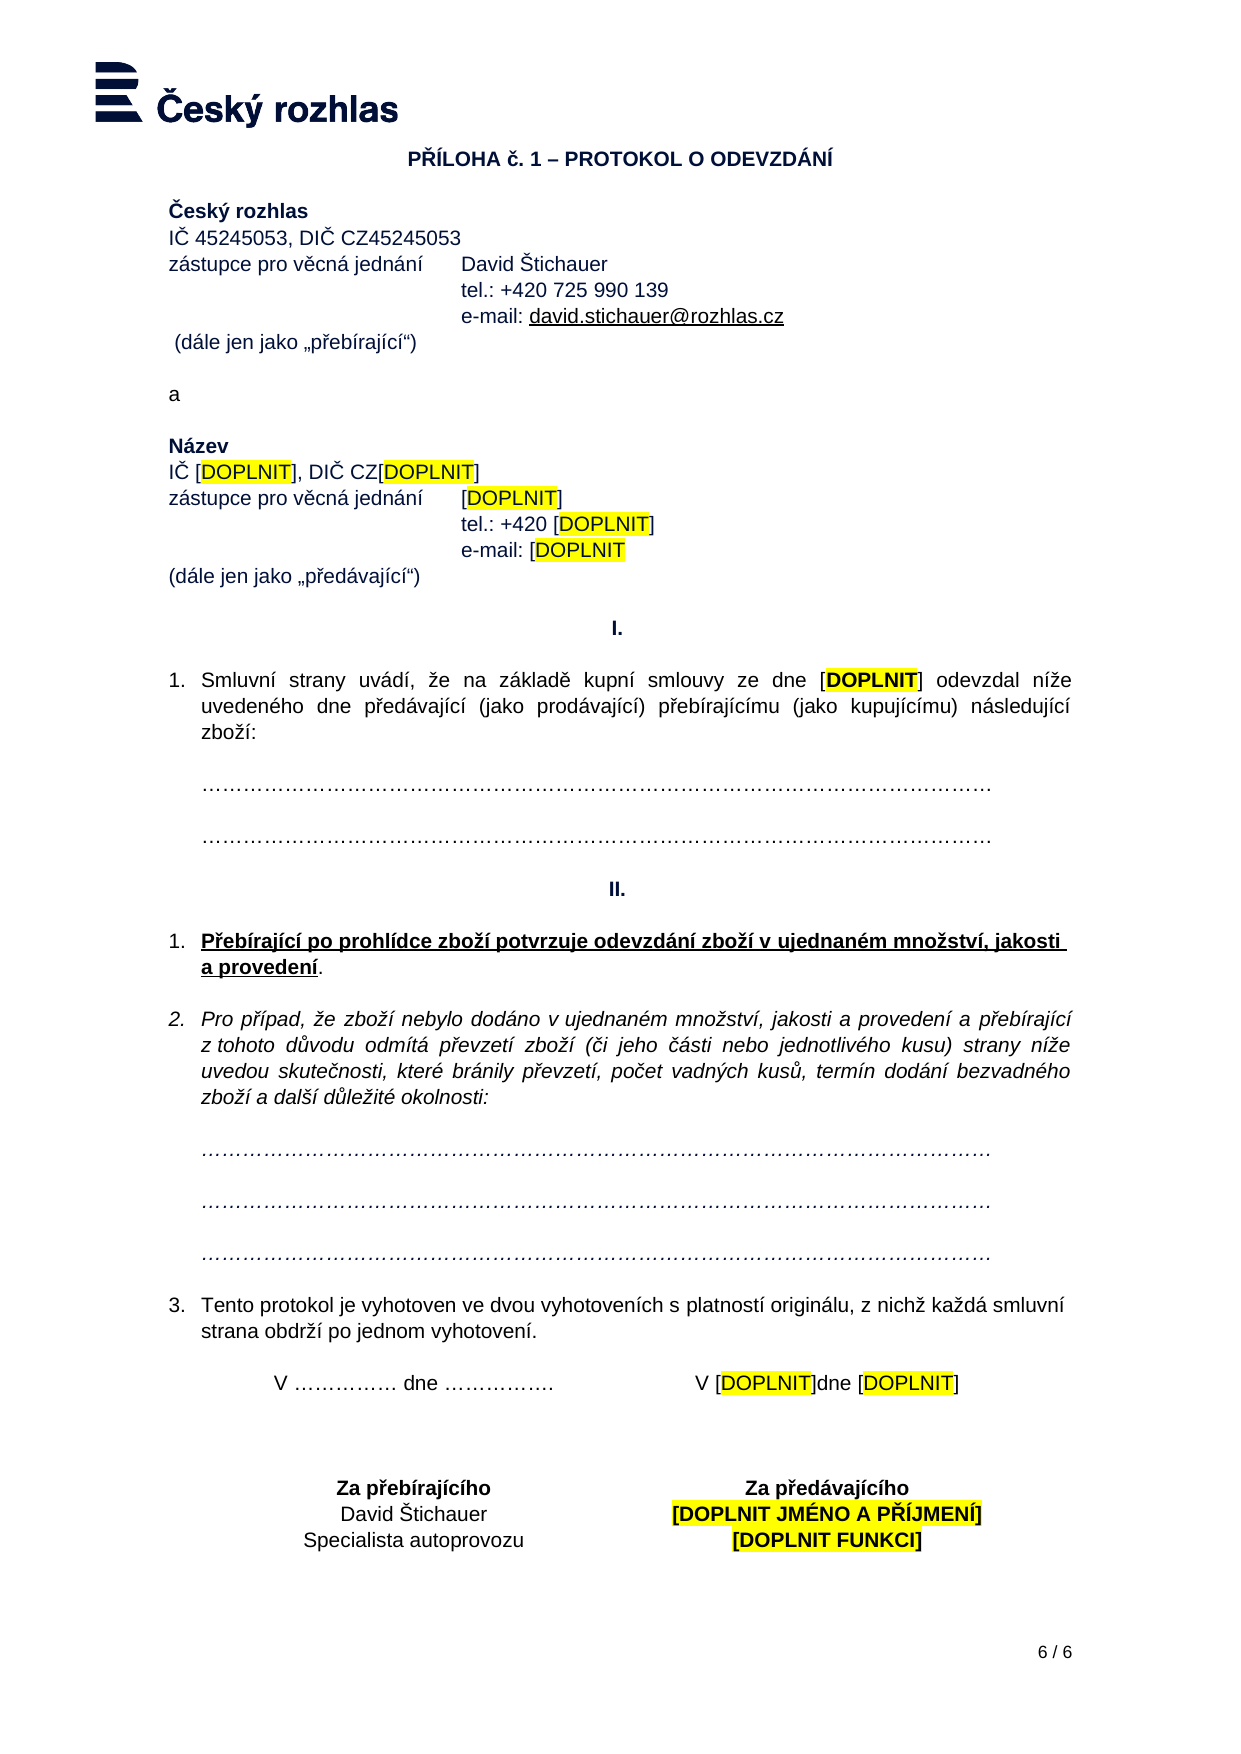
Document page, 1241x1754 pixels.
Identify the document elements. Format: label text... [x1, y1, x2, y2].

text tel.: +420 725 990 139 [168, 276, 1072, 302]
table_header V …………… dne ……………. [207, 1370, 621, 1396]
list Pro případ, že zboží nebylo dodáno v ujednaném množství, jakosti a provedení a přebírající z tohoto důvodu odmítá převzetí zboží (či jeho části nebo jednotlivého kusu) strany níže uvedou skutečnosti, které bránily převzetí, počet vadných kusů, termín dodání bezvadného zboží a další důležité okolnosti: [168, 1005, 1072, 1109]
subtitle …………………………………………………………………………………………………… [168, 1188, 1072, 1214]
text Český rozhlas [168, 198, 1072, 224]
list Tento protokol je vyhotoven ve dvou vyhotoveních s platností originálu, z nichž každá smluvní strana obdrží po jednom vyhotovení. [168, 1292, 1072, 1344]
text zástupce pro věcná jednání [DOPLNIT] [168, 484, 1072, 511]
text IČ [DOPLNIT], DIČ CZ[DOPLNIT] [168, 458, 1072, 484]
text e-mail: david.stichauer@rozhlas.cz [168, 302, 1072, 328]
text PŘÍLOHA č. 1 – PROTOKOL O ODEVZDÁNÍ [168, 146, 1072, 172]
subtitle …………………………………………………………………………………………………… [201, 1240, 1072, 1266]
table_cell Za předávajícího [DOPLNIT JMÉNO A PŘÍJMENÍ] [DOPLNIT FUNKCI] [621, 1396, 1033, 1552]
list Přebírající po prohlídce zboží potvrzuje odevzdání zboží v ujednaném množství, jakosti a provedení. [168, 927, 1072, 979]
text a [168, 380, 1072, 406]
list …………………………………………………………………………………………………… [201, 823, 1072, 849]
list …………………………………………………………………………………………………… [201, 771, 1072, 797]
picture [95, 62, 398, 128]
text (dále jen jako „předávající“) [168, 563, 1072, 589]
table_header V [DOPLNIT]dne [DOPLNIT] [621, 1370, 1033, 1396]
text IČ 45245053, DIČ CZ45245053 [168, 224, 1072, 250]
text zástupce pro věcná jednání David Štichauer [168, 250, 1072, 276]
text Název [168, 432, 1072, 458]
text tel.: +420 [DOPLNIT] [168, 511, 1072, 537]
subtitle …………………………………………………………………………………………………… [168, 1136, 1072, 1162]
list Smluvní strany uvádí, že na základě kupní smlouvy ze dne [DOPLNIT] odevzdal níže uvedeného dne předávající (jako prodávající) přebírajícímu (jako kupujícímu) následující zboží: [168, 667, 1072, 745]
table_cell Za přebírajícího David Štichauer Specialista autoprovozu [207, 1396, 621, 1552]
text (dále jen jako „přebírající“) [168, 328, 1072, 354]
text e-mail: [DOPLNIT [168, 537, 1072, 563]
